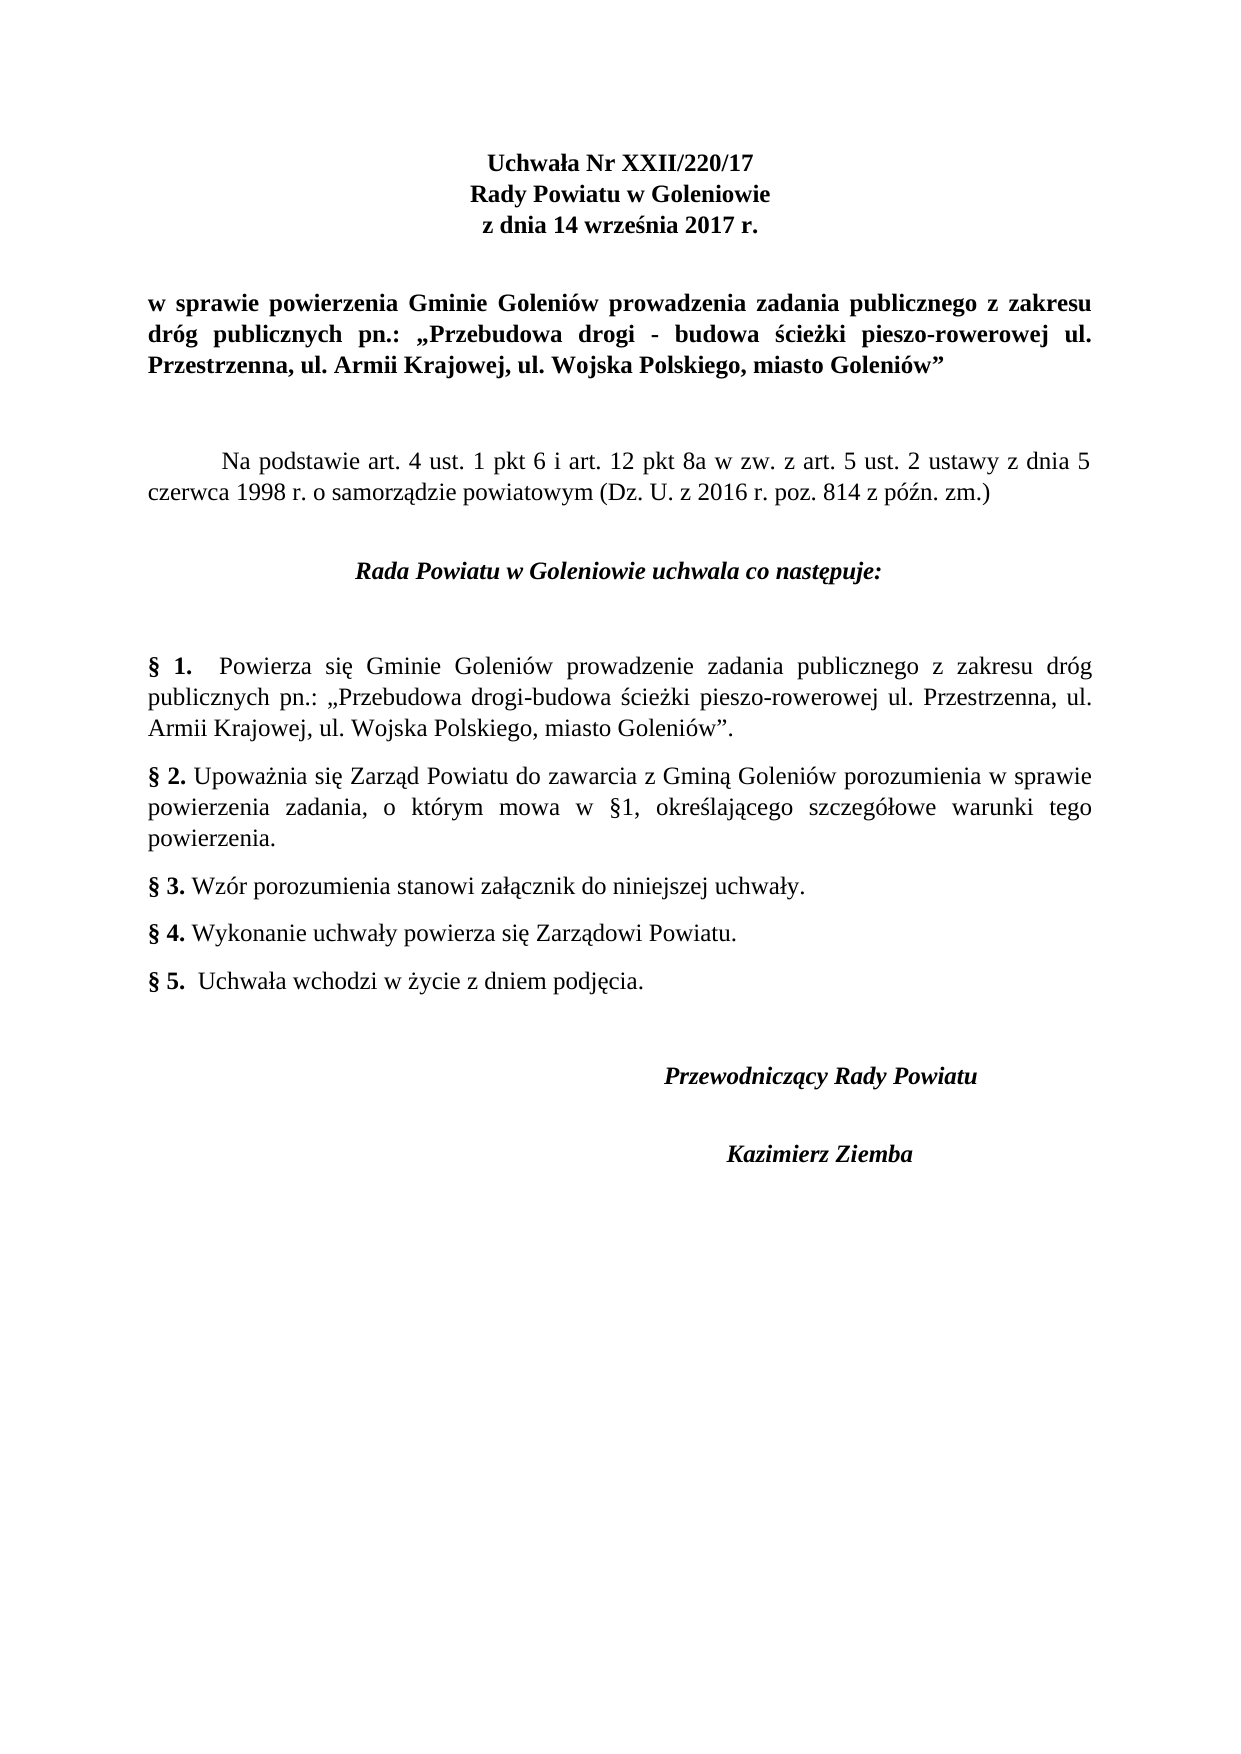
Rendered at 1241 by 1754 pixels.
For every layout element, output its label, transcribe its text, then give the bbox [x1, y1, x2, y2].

text § 4. Wykonanie uchwały powierza się Zarządowi Powiatu. [148, 918, 1093, 947]
text § 2. Upoważnia się Zarząd Powiatu do zawarcia z Gminą Goleniów porozumienia w sprawie powierzenia zadania, o którym mowa w §1, określającego szczegółowe warunki tego powierzenia. [148, 761, 1093, 852]
text § 3. Wzór porozumienia stanowi załącznik do niniejszej uchwały. [148, 871, 1093, 899]
text Uchwała Nr XXII/220/17 [148, 148, 1093, 176]
text Kazimierz Ziemba [664, 1108, 1093, 1168]
text Przewodniczący Rady Powiatu [590, 1061, 1093, 1089]
text w sprawie powierzenia Gminie Goleniów prowadzenia zadania publicznego z zakresu dróg publicznych pn.: „Przebudowa drogi - budowa ścieżki pieszo-rowerowej ul. Przestrzenna, ul. Armii Krajowej, ul. Wojska Polskiego, miasto Goleniów” [148, 288, 1093, 379]
text § 1. Powierza się Gminie Goleniów prowadzenie zadania publicznego z zakresu dróg publicznych pn.: „Przebudowa drogi-budowa ścieżki pieszo-rowerowej ul. Przestrzenna, ul. Armii Krajowej, ul. Wojska Polskiego, miasto Goleniów”. [148, 651, 1093, 742]
text z dnia 14 września 2017 r. [148, 210, 1093, 238]
text Rady Powiatu w Goleniowie [148, 179, 1093, 207]
text Rada Powiatu w Goleniowie uchwala co następuje: [148, 525, 1093, 584]
text Na podstawie art. 4 ust. 1 pkt 6 i art. 12 pkt 8a w zw. z art. 5 ust. 2 ustawy z dnia 5 czerwca 1998 r. o samorządzie powiatowym (Dz. U. z 2016 r. poz. 814 z późn. zm.) [148, 446, 1093, 506]
text § 5. Uchwała wchodzi w życie z dniem podjęcia. [148, 966, 1093, 995]
